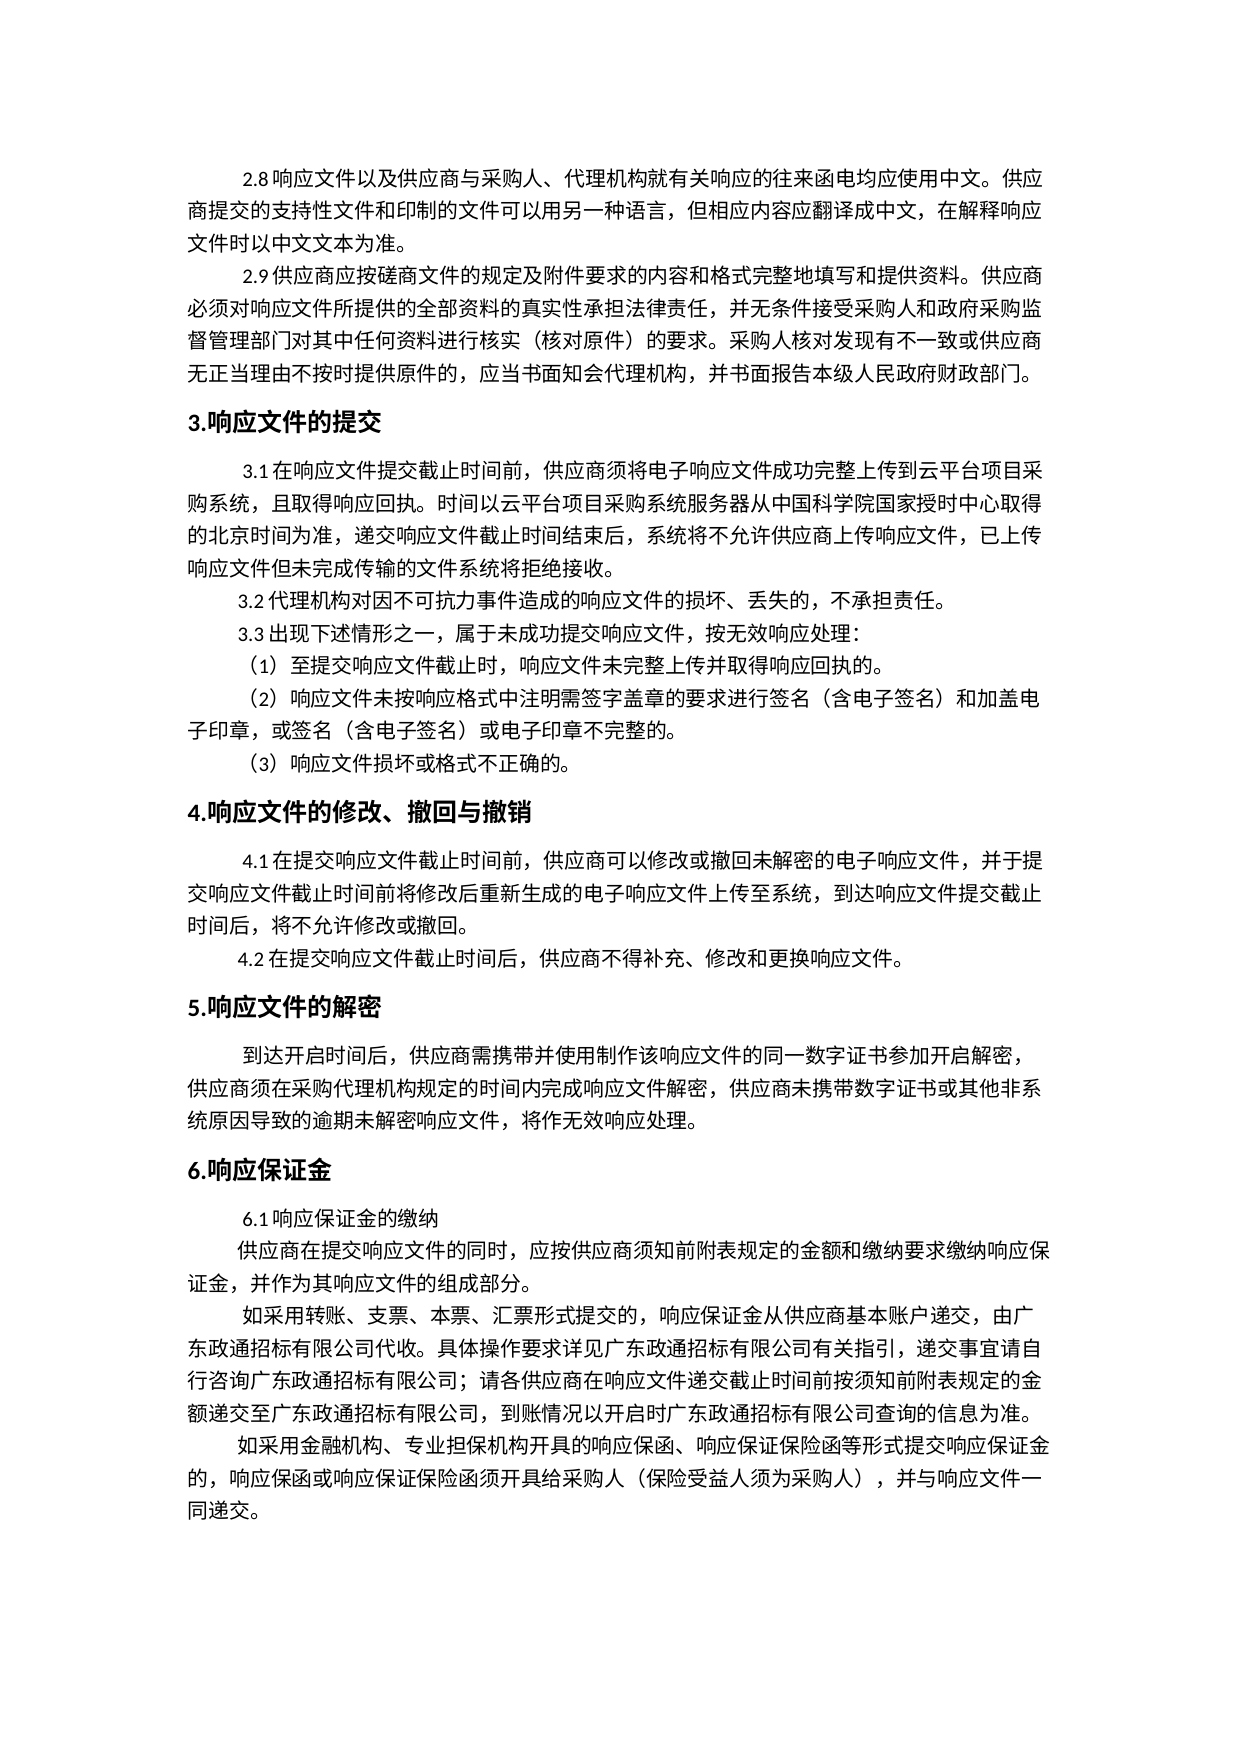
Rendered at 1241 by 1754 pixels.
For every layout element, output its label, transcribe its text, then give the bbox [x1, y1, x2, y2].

text （3）响应文件损坏或格式不正确的。 [187, 747, 1053, 779]
text 6.响应保证金 [187, 1137, 1053, 1202]
text 如采用金融机构、专业担保机构开具的响应保函、响应保证保险函等形式提交响应保证金的，响应保函或响应保证保险函须开具给采购人（保险受益人须为采购人），并与响应文件一同递交。 [187, 1429, 1053, 1527]
text 2.9供应商应按磋商文件的规定及附件要求的内容和格式完整地填写和提供资料。供应商必须对响应文件所提供的全部资料的真实性承担法律责任，并无条件接受采购人和政府采购监督管理部门对其中任何资料进行核实（核对原件）的要求。采购人核对发现有不一致或供应商无正当理由不按时提供原件的，应当书面知会代理机构，并书面报告本级人民政府财政部门。 [187, 259, 1053, 389]
text 5.响应文件的解密 [187, 974, 1053, 1039]
text （2）响应文件未按响应格式中注明需签字盖章的要求进行签名（含电子签名）和加盖电子印章，或签名（含电子签名）或电子印章不完整的。 [187, 682, 1053, 747]
text 4.响应文件的修改、撤回与撤销 [187, 779, 1053, 844]
text 供应商在提交响应文件的同时，应按供应商须知前附表规定的金额和缴纳要求缴纳响应保证金，并作为其响应文件的组成部分。 [187, 1234, 1053, 1299]
text 4.1在提交响应文件截止时间前，供应商可以修改或撤回未解密的电子响应文件，并于提交响应文件截止时间前将修改后重新生成的电子响应文件上传至系统，到达响应文件提交截止时间后，将不允许修改或撤回。 [187, 844, 1053, 942]
text 2.8响应文件以及供应商与采购人、代理机构就有关响应的往来函电均应使用中文。供应商提交的支持性文件和印制的文件可以用另一种语言，但相应内容应翻译成中文，在解释响应文件时以中文文本为准。 [187, 162, 1053, 259]
text 3.2代理机构对因不可抗力事件造成的响应文件的损坏、丢失的，不承担责任。 [187, 584, 1053, 617]
text 如采用转账、支票、本票、汇票形式提交的，响应保证金从供应商基本账户递交，由广东政通招标有限公司代收。具体操作要求详见广东政通招标有限公司有关指引，递交事宜请自行咨询广东政通招标有限公司；请各供应商在响应文件递交截止时间前按须知前附表规定的金额递交至广东政通招标有限公司，到账情况以开启时广东政通招标有限公司查询的信息为准。 [187, 1299, 1053, 1429]
text 3.响应文件的提交 [187, 389, 1053, 454]
text 4.2在提交响应文件截止时间后，供应商不得补充、修改和更换响应文件。 [187, 942, 1053, 974]
text 6.1响应保证金的缴纳 [187, 1202, 1053, 1234]
text 3.3出现下述情形之一，属于未成功提交响应文件，按无效响应处理： [187, 617, 1053, 649]
text 3.1在响应文件提交截止时间前，供应商须将电子响应文件成功完整上传到云平台项目采购系统，且取得响应回执。时间以云平台项目采购系统服务器从中国科学院国家授时中心取得的北京时间为准，递交响应文件截止时间结束后，系统将不允许供应商上传响应文件，已上传响应文件但未完成传输的文件系统将拒绝接收。 [187, 454, 1053, 584]
text 到达开启时间后，供应商需携带并使用制作该响应文件的同一数字证书参加开启解密，供应商须在采购代理机构规定的时间内完成响应文件解密，供应商未携带数字证书或其他非系统原因导致的逾期未解密响应文件，将作无效响应处理。 [187, 1039, 1053, 1137]
text （1）至提交响应文件截止时，响应文件未完整上传并取得响应回执的。 [187, 649, 1053, 682]
